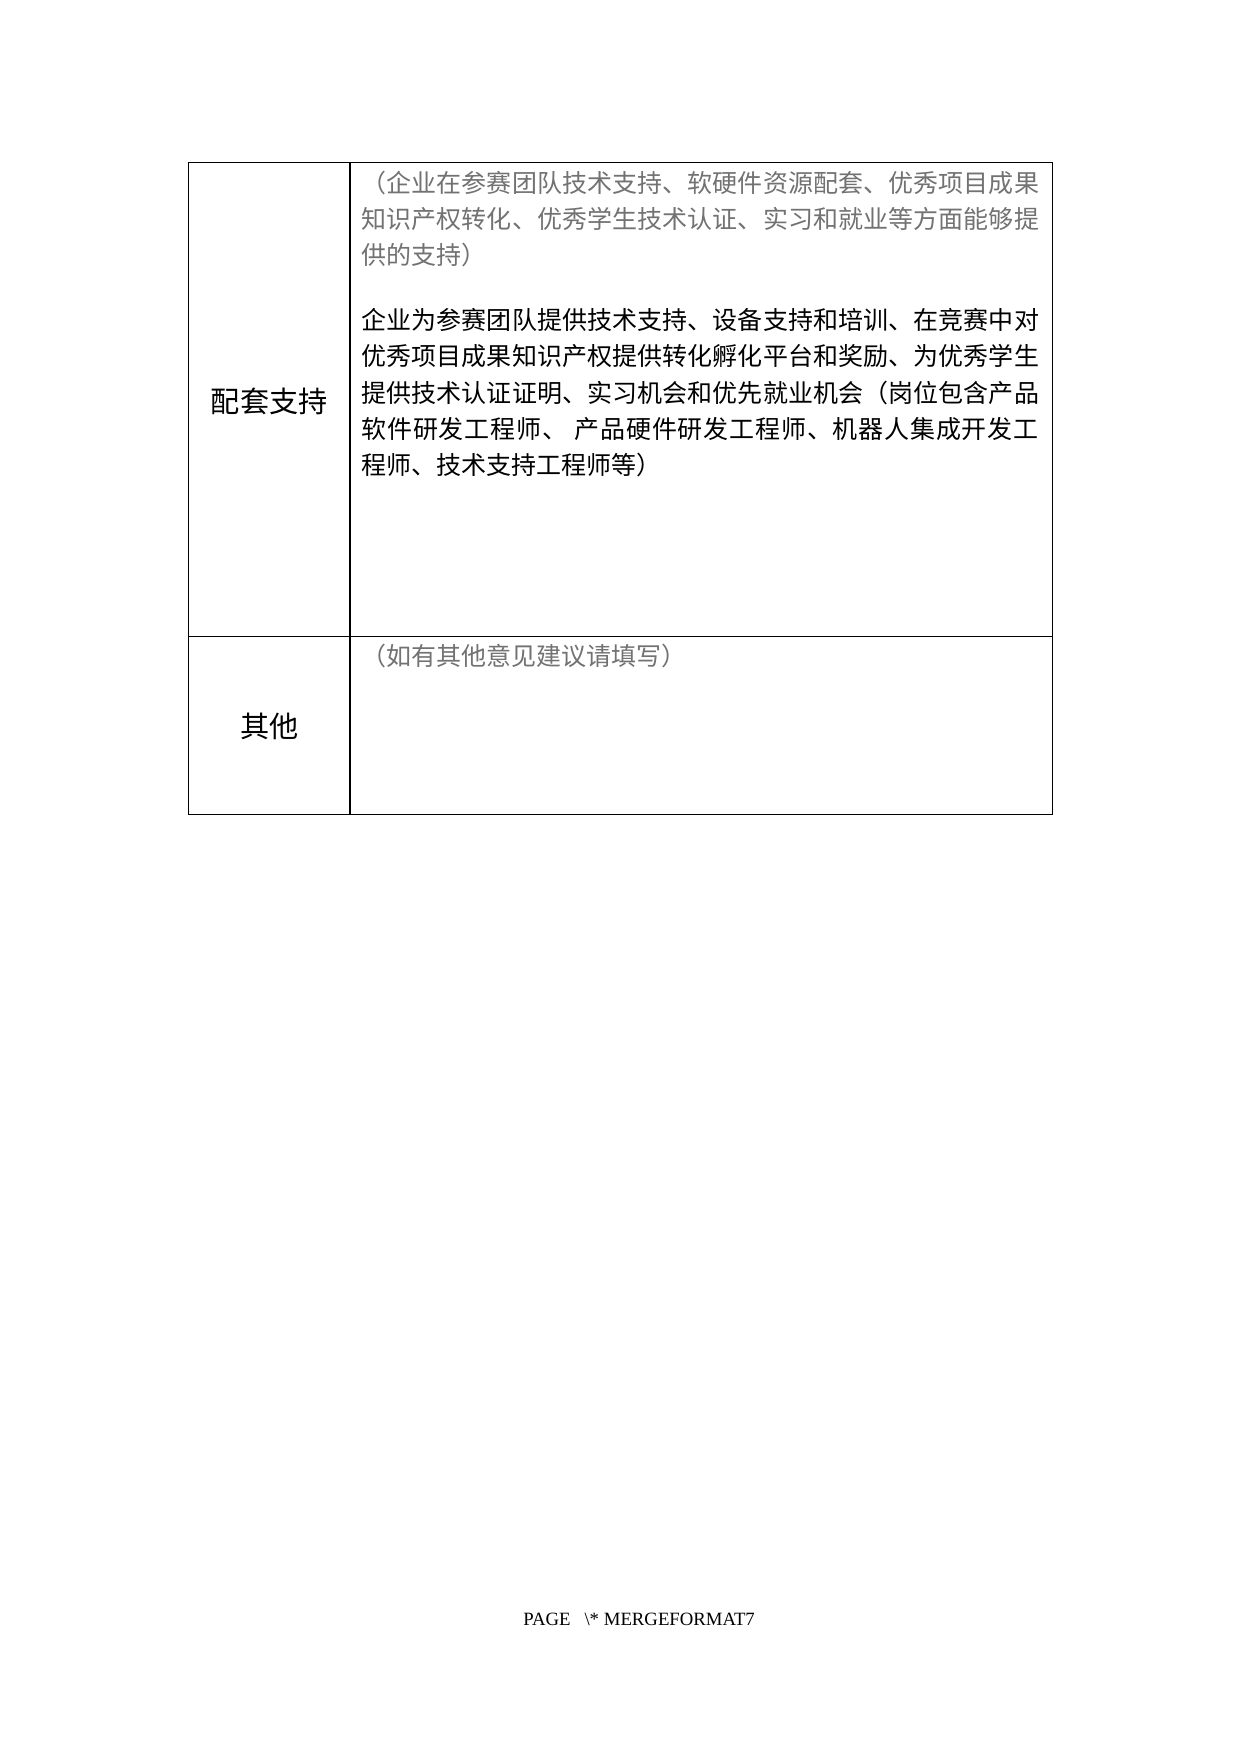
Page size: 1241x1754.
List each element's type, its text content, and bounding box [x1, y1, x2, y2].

table_cell 配套支持 [189, 163, 349, 636]
table_cell 其他 [189, 637, 349, 813]
table_cell （如有其他意见建议请填写） [351, 637, 1052, 813]
table_cell （企业在参赛团队技术支持、软硬件资源配套、优秀项目成果知识产权转化、优秀学生技术认证、实习和就业等方面能够提供的支持） 企业为参赛团队提供技术支持、设备支持和培训、在竞赛中对优秀项目成果知识产权提供转化孵化平台和奖励、为优秀学生提供技术认证证明、实习机会和优先就业机会（岗位包含产品软件研发工程师、 产品硬件研发工程师、机器人集成开发工程师、技术支持工程师等） [351, 163, 1052, 636]
